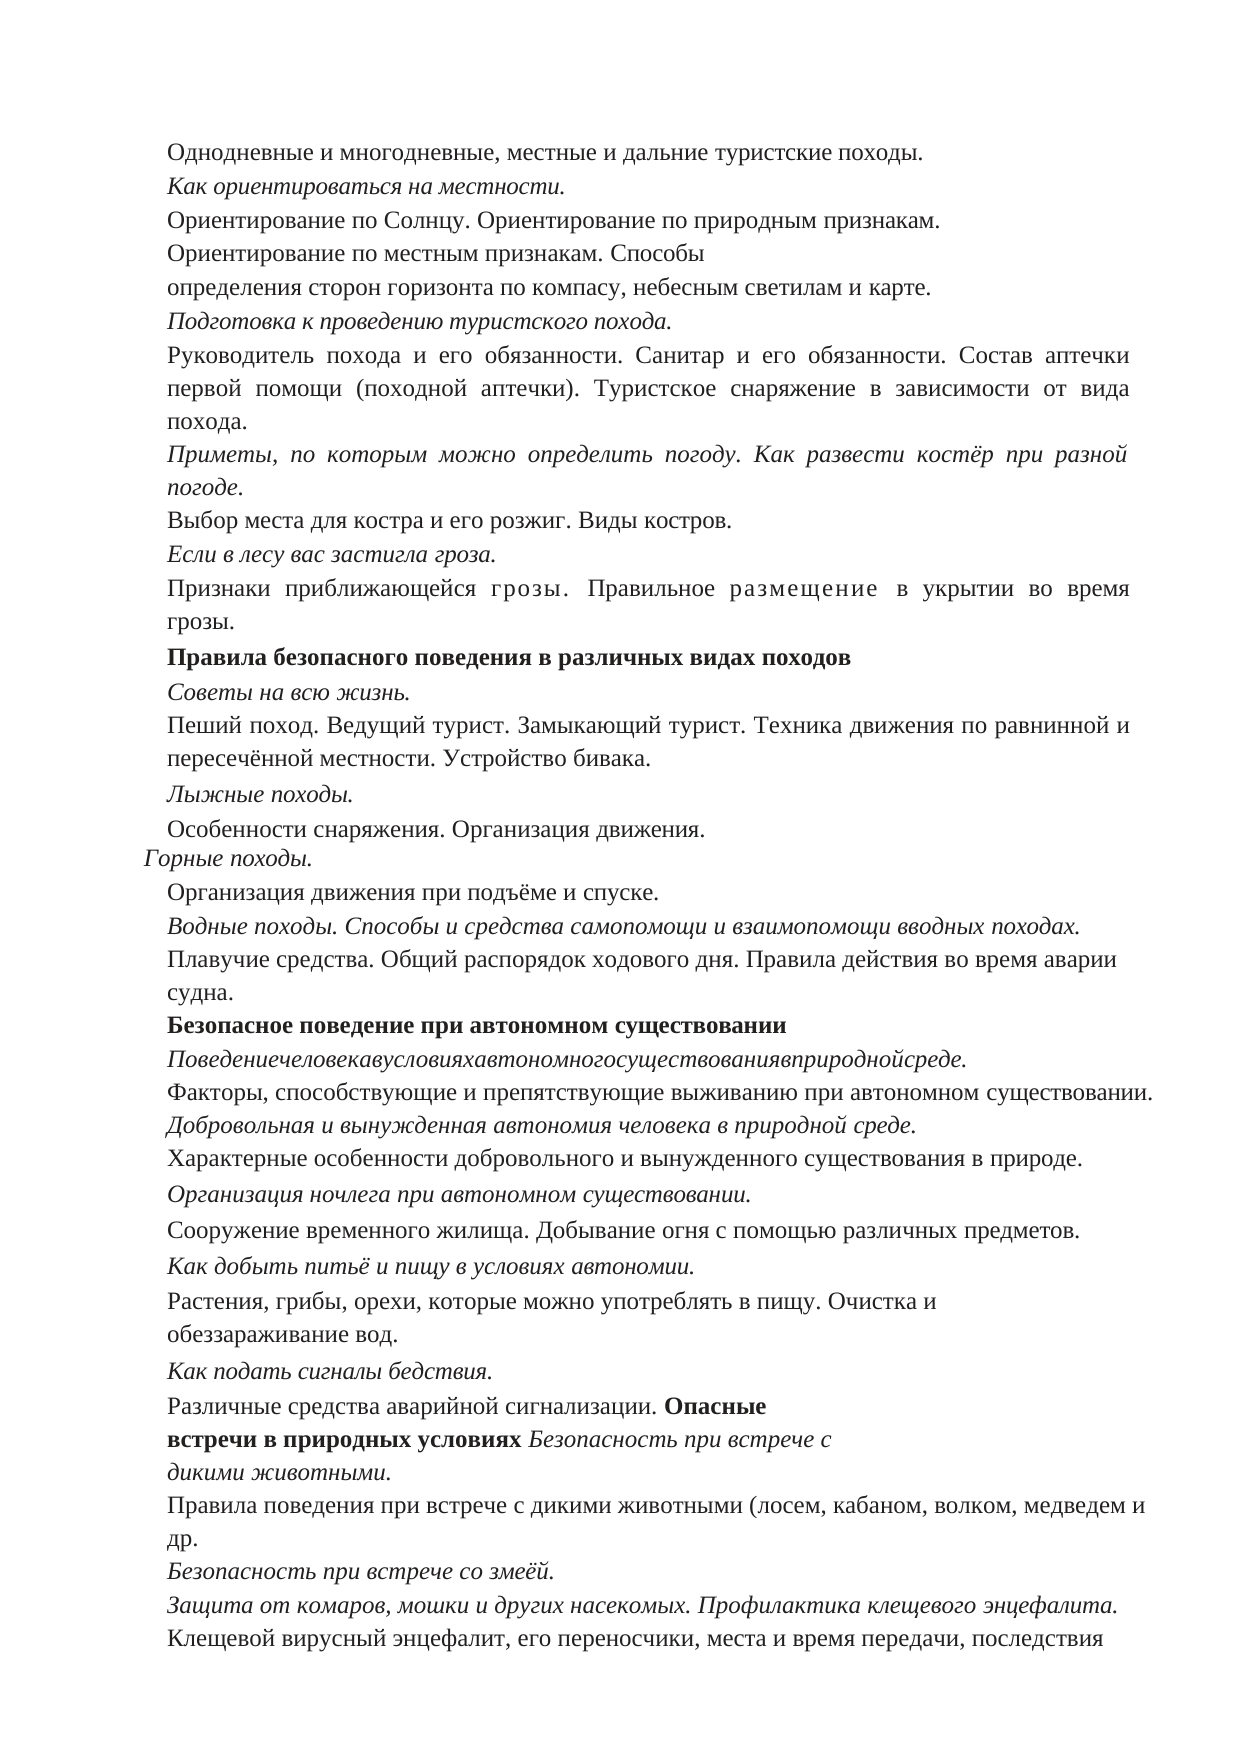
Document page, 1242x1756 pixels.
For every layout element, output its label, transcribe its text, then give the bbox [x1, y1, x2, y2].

text Ориентирование по местным признакам. Способы [167, 238, 1177, 267]
text Правила поведения при встрече с дикими животными (лосем, кабаном, волком, медведем и др. [167, 1490, 1177, 1552]
text Добровольная и вынужденная автономия человека в природной среде. [167, 1110, 1177, 1138]
text Особенности снаряжения. Организация движения. [167, 814, 1177, 843]
text Защита от комаров, мошки и других насекомых. Профилактика клещевого энцефалита. [167, 1590, 1122, 1619]
text Растения, грибы, орехи, которые можно употреблять в пищу. Очистка и обеззараживание вод. [167, 1286, 1122, 1348]
text Различные средства аварийной сигнализации. Опасные встречи в природных условиях Безопасность при встрече с дикими животными. [167, 1391, 858, 1486]
text Приметы, по которым можно определить погоду. Как развести костёр при разной погоде. [167, 439, 1131, 501]
text Характерные особенности добровольного и вынужденного существования в природе. [167, 1143, 1177, 1172]
text Руководитель похода и его обязанности. Санитар и его обязанности. Состав аптечки первой помощи (походной аптечки). Туристское снаряжение в зависимости от вида похода. [167, 340, 1131, 435]
subtitle Безопасное поведение при автономном существовании [167, 1011, 1177, 1039]
text Горные походы. [144, 843, 1177, 872]
subtitle Правила безопасного поведения в различных видах походов [167, 639, 1177, 672]
text Как подать сигналы бедствия. [167, 1352, 1177, 1386]
text Как добыть питьё и пищу в условиях автономии. [167, 1248, 1177, 1281]
text Однодневные и многодневные, местные и дальние туристские походы. [167, 137, 1177, 166]
text Как ориентироваться на местности. [167, 171, 1177, 200]
text Советы на всю жизнь. [167, 677, 1177, 705]
text Выбор места для костра и его розжиг. Виды костров. [167, 505, 1177, 534]
text Подготовка к проведению туристского похода. [167, 306, 1177, 335]
text определения сторон горизонта по компасу, небесным светилам и карте. [167, 272, 1177, 301]
text Организация движения при подъёме и спуске. [167, 877, 1177, 906]
text Водные походы. Способы и средства самопомощи и взаимопомощи вводных походах. [167, 911, 1177, 940]
text Поведениечеловекавусловияхавтономногосуществованиявприроднойсреде. [167, 1044, 1122, 1072]
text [167, 1623, 1177, 1652]
text Лыжные походы. [167, 776, 1177, 809]
text Безопасность при встрече со змеёй. [167, 1556, 1177, 1585]
text Если в лесу вас застигла гроза. [167, 539, 1177, 568]
text Признаки приближающейся грозы. Правильное размещение в укрытии во время грозы. [167, 573, 1131, 634]
text Пеший поход. Ведущий турист. Замыкающий турист. Техника движения по равнинной и пересечённой местности. Устройство бивака. [167, 710, 1131, 772]
text Плавучие средства. Общий распорядок ходового дня. Правила действия во время аварии судна. [167, 944, 1177, 1006]
text Организация ночлега при автономном существовании. [167, 1176, 1177, 1209]
text Ориентирование по Солнцу. Ориентирование по природным признакам. [167, 205, 1177, 234]
text Сооружение временного жилища. Добывание огня с помощью различных предметов. [167, 1215, 1177, 1243]
text Факторы, способствующие и препятствующие выживанию при автономном существовании. [167, 1077, 1177, 1106]
